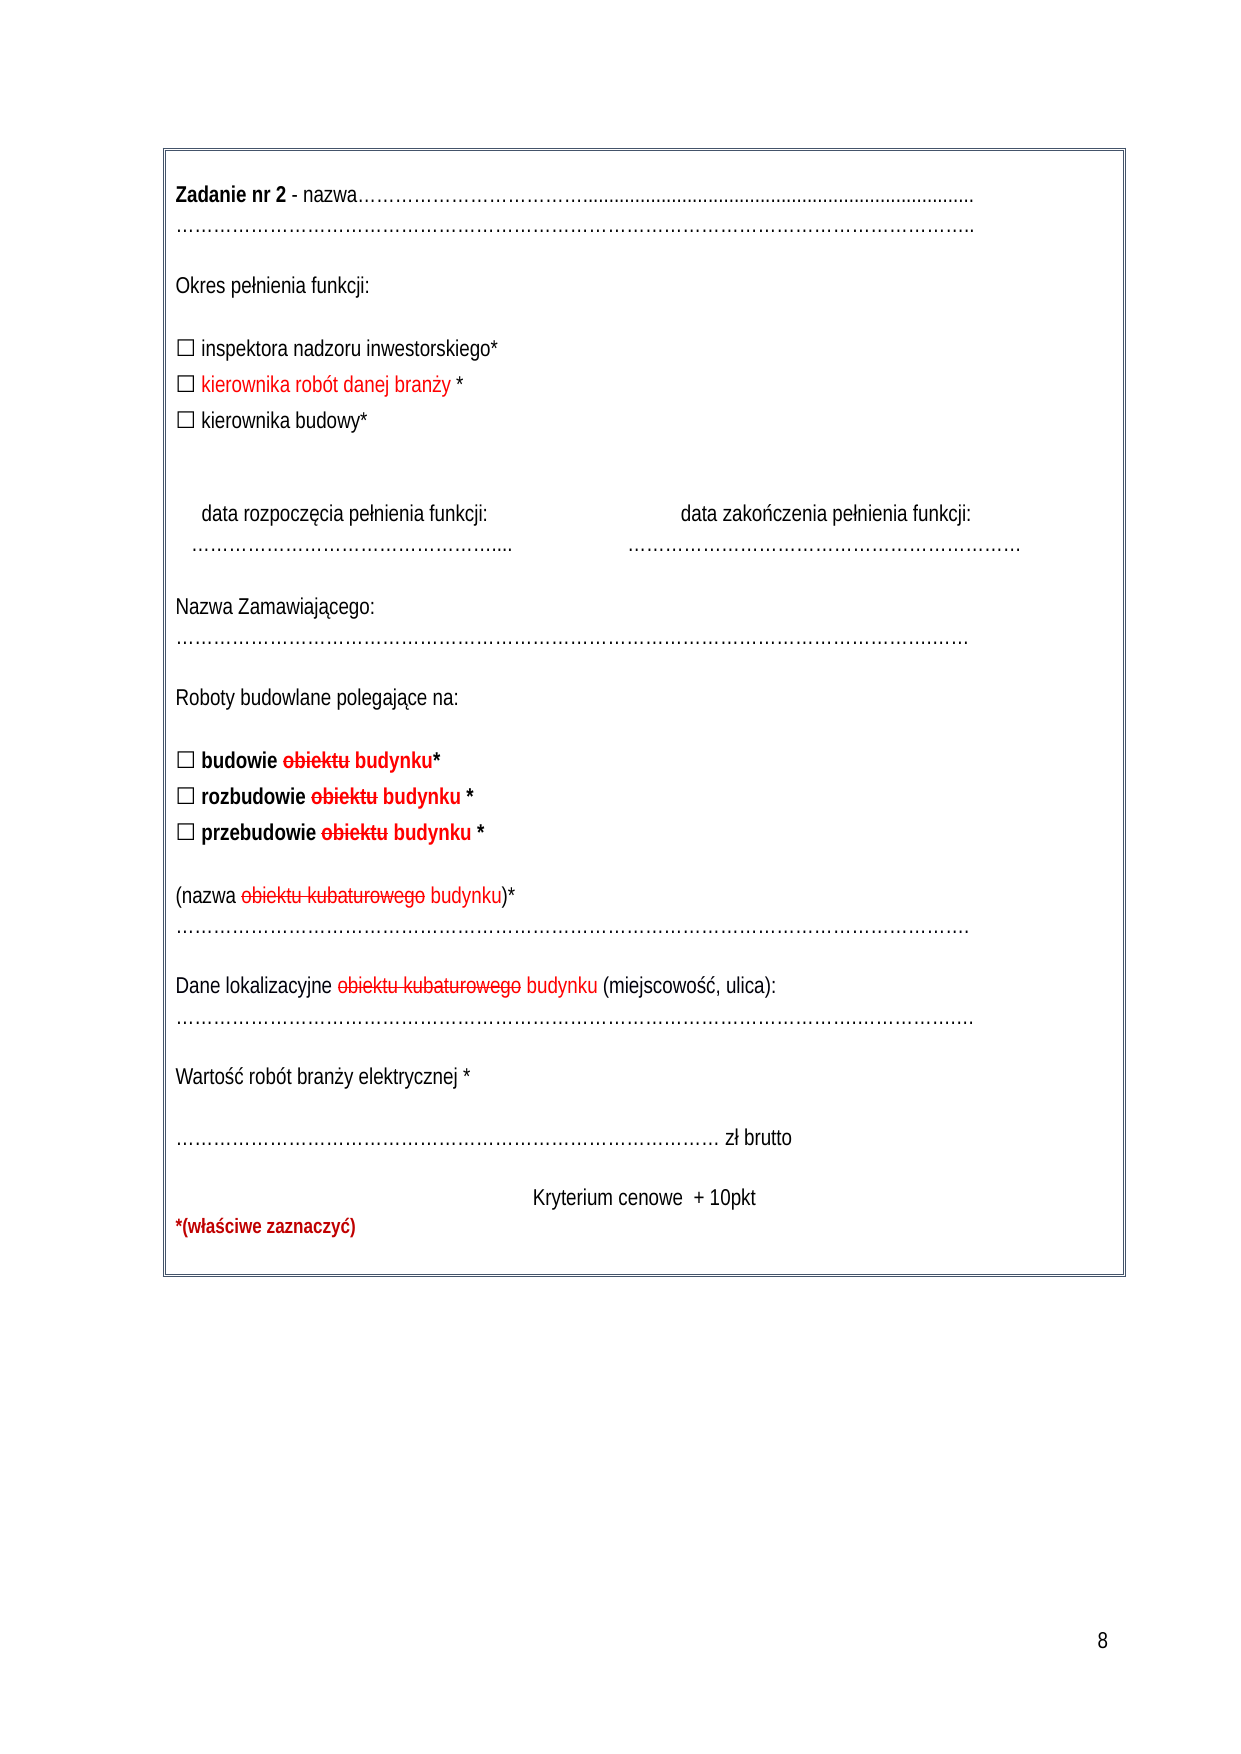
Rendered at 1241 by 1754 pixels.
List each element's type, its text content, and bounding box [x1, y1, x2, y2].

table_cell Zadanie nr 2 - nazwa………………………………........................................................................... ……………………………………………………………………………………………………………….. Okres pełnienia funkcji: inspektora nadzoru inwestorskiego* kierownika robót danej branży * kierownika budowy* data rozpoczęcia pełnienia funkcji: data zakończenia pełnienia funkcji: ………………………………………….... ……………………………………………………… Nazwa Zamawiającego: ………………………………………………………………………………………………………….…… Roboty budowlane polegające na: budowie obiektu budynku* rozbudowie obiektu budynku * przebudowie obiektu budynku * (nazwa obiektu kubaturowego budynku)* ………………………………………………………………………………………………………………. Dane lokalizacyjne obiektu kubaturowego budynku (miejscowość, ulica): ……………………………………………………………………………………………….…………….… Wartość robót branży elektrycznej * …………………………………………………………………………… zł brutto Kryterium cenowe + 10pkt *(właściwe zaznaczyć) [166, 151, 1123, 1273]
